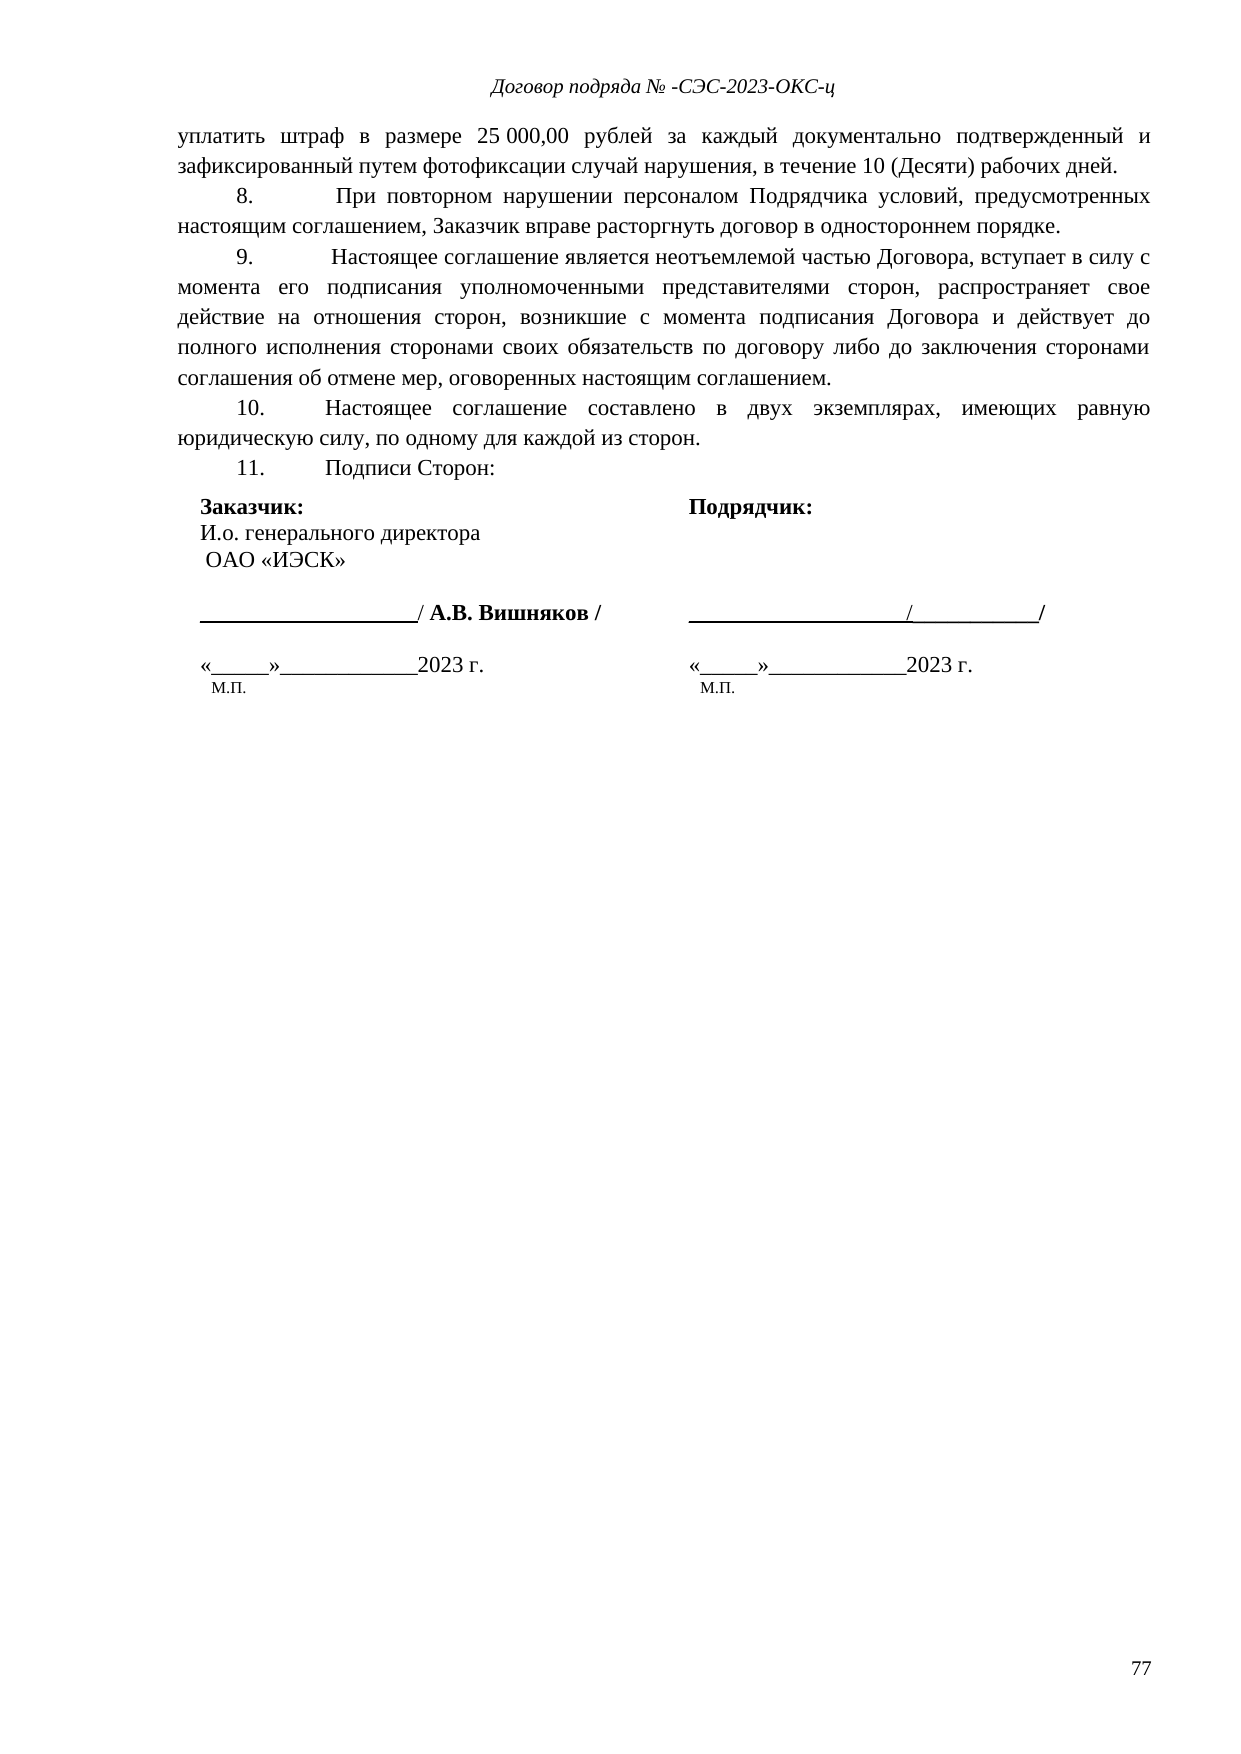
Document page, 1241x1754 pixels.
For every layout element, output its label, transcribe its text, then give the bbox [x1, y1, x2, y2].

list При повторном нарушении персоналом Подрядчика условий, предусмотренных настоящим соглашением, Заказчик вправе расторгнуть договор в одностороннем порядке. [177, 182, 1152, 239]
table_header Подрядчик: ___________________/___________/ «_____»____________2023 г. М.П. [677, 493, 1163, 697]
list Настоящее соглашение составлено в двух экземплярах, имеющих равную юридическую силу, по одному для каждой из сторон. [177, 394, 1152, 450]
table_header Заказчик: И.о. генерального директора ОАО «ИЭСК» ___________________/ А.В. Вишняков / «_____»____________2023 г. М.П. [189, 493, 677, 697]
list Подписи Сторон: [177, 454, 1152, 481]
list Настоящее соглашение является неотъемлемой частью Договора, вступает в силу с момента его подписания уполномоченными представителями сторон, распространяет свое действие на отношения сторон, возникшие с момента подписания Договора и действует до полного исполнения сторонами своих обязательств по договору либо до заключения сторонами соглашения об отмене мер, оговоренных настоящим соглашением. [177, 243, 1152, 390]
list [177, 122, 1152, 178]
